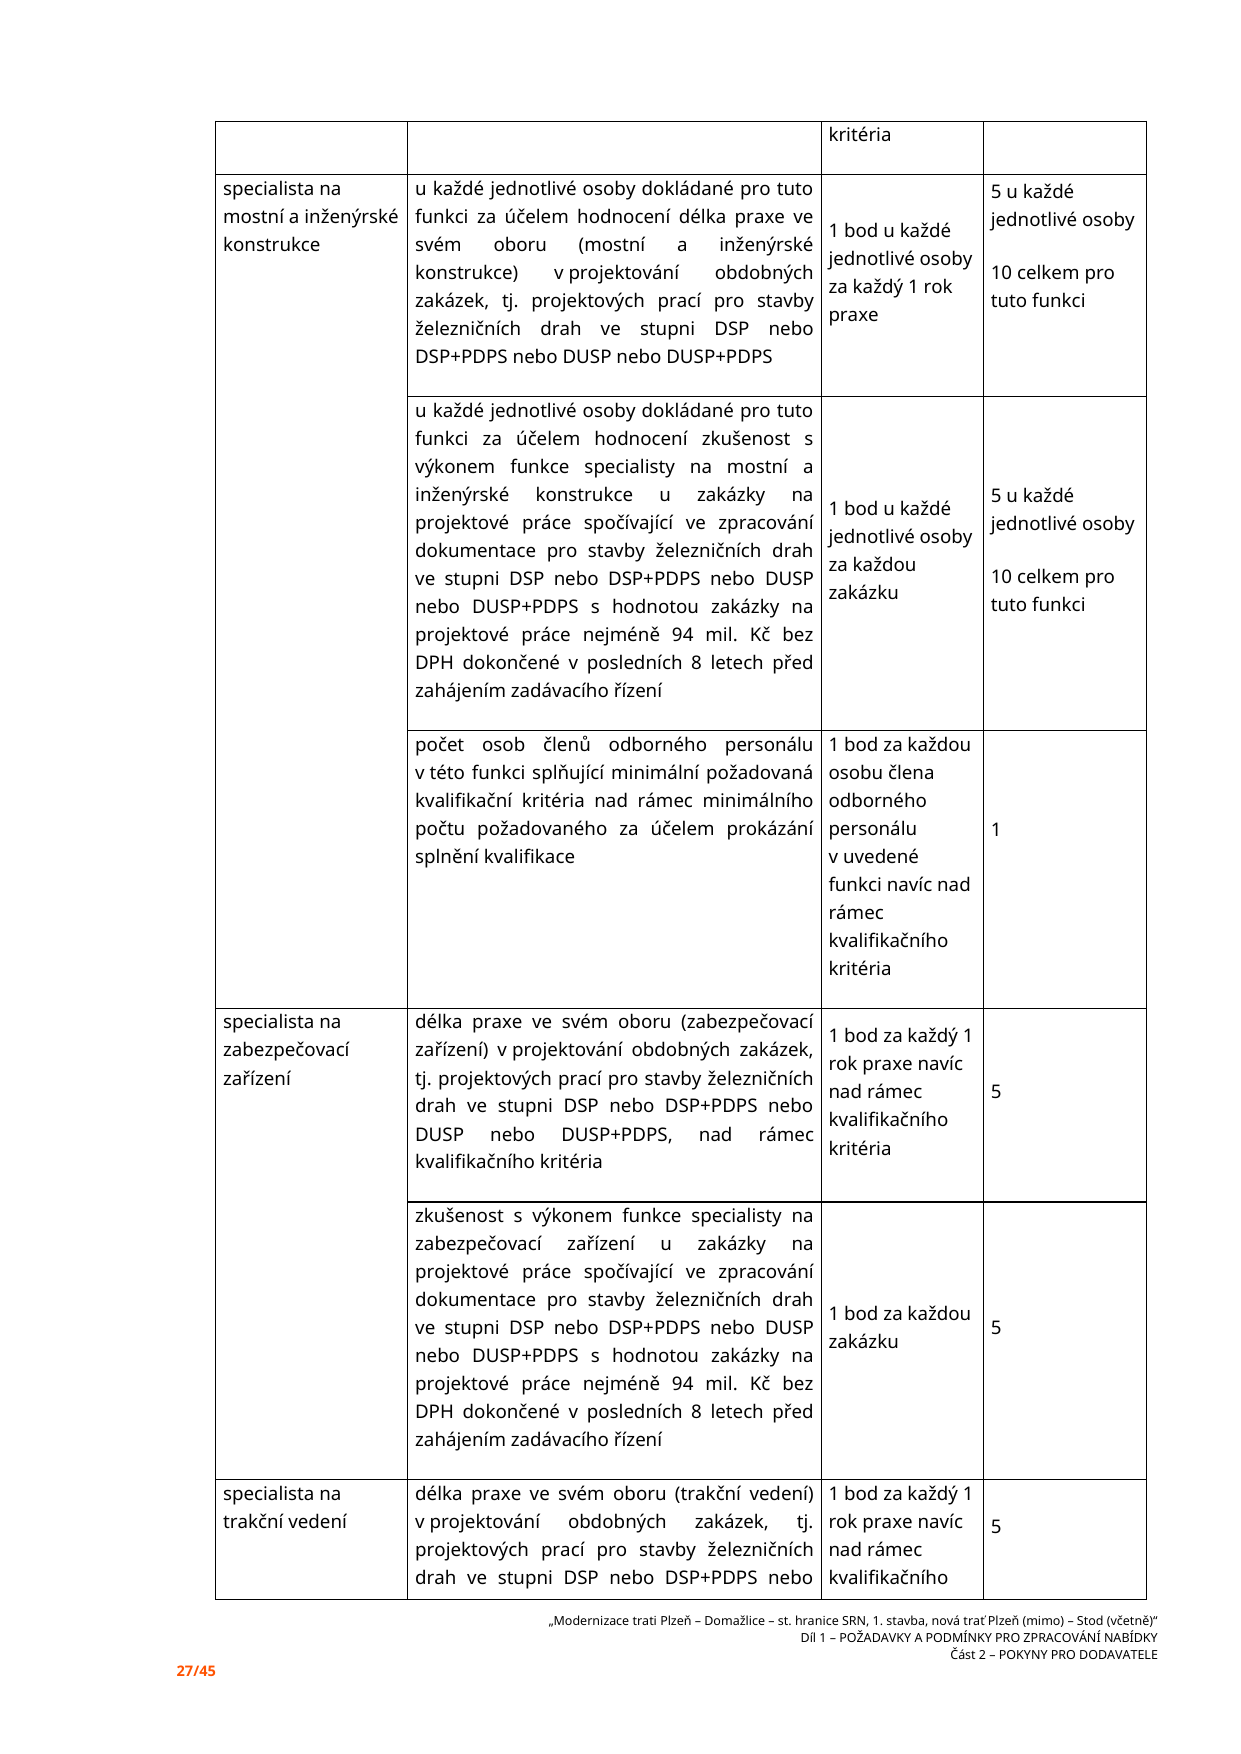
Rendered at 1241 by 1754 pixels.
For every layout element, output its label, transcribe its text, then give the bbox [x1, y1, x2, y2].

table_cell 1 bod za každou zakázku [822, 1203, 983, 1479]
table_cell 5 [984, 1009, 1146, 1201]
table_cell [408, 1480, 821, 1599]
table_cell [408, 122, 821, 174]
table_cell specialista na mostní a inženýrské konstrukce [216, 175, 407, 1008]
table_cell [822, 1480, 983, 1599]
table_cell u každé jednotlivé osoby dokládané pro tuto funkci za účelem hodnocení zkušenost s výkonem funkce specialisty na mostní a inženýrské konstrukce u zakázky na projektové práce spočívající ve zpracování dokumentace pro stavby železničních drah ve stupni DSP nebo DSP+PDPS nebo DUSP nebo DUSP+PDPS s hodnotou zakázky na projektové práce nejméně 94 mil. Kč bez DPH dokončené v posledních 8 letech před zahájením zadávacího řízení [408, 397, 821, 730]
table_cell délka praxe ve svém oboru (zabezpečovací zařízení) v projektování obdobných zakázek, tj. projektových prací pro stavby železničních drah ve stupni DSP nebo DSP+PDPS nebo DUSP nebo DUSP+PDPS, nad rámec kvalifikačního kritéria [408, 1009, 821, 1201]
table_cell 1 bod u každé jednotlivé osoby za každou zakázku [822, 397, 983, 730]
table_cell 5 [984, 1203, 1146, 1479]
table_cell specialista na zabezpečovací zařízení [216, 1009, 407, 1479]
table_cell 1 bod za každý 1 rok praxe navíc nad rámec kvalifikačního kritéria [822, 1009, 983, 1201]
table_cell u každé jednotlivé osoby dokládané pro tuto funkci za účelem hodnocení délka praxe ve svém oboru (mostní a inženýrské konstrukce) v projektování obdobných zakázek, tj. projektových prací pro stavby železničních drah ve stupni DSP nebo DSP+PDPS nebo DUSP nebo DUSP+PDPS [408, 175, 821, 396]
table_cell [216, 1480, 407, 1599]
table_cell 5 [984, 1480, 1146, 1599]
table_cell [822, 122, 983, 174]
table_cell 1 [984, 731, 1146, 1008]
table_cell zkušenost s výkonem funkce specialisty na zabezpečovací zařízení u zakázky na projektové práce spočívající ve zpracování dokumentace pro stavby železničních drah ve stupni DSP nebo DSP+PDPS nebo DUSP nebo DUSP+PDPS s hodnotou zakázky na projektové práce nejméně 94 mil. Kč bez DPH dokončené v posledních 8 letech před zahájením zadávacího řízení [408, 1203, 821, 1479]
table_cell 5 u každé jednotlivé osoby 10 celkem pro tuto funkci [984, 175, 1146, 396]
table_cell 1 bod za každou osobu člena odborného personálu v uvedené funkci navíc nad rámec kvalifikačního kritéria [822, 731, 983, 1008]
table_cell 5 u každé jednotlivé osoby 10 celkem pro tuto funkci [984, 397, 1146, 730]
table_cell 1 bod u každé jednotlivé osoby za každý 1 rok praxe [822, 175, 983, 396]
table_cell 1 [984, 122, 1146, 174]
